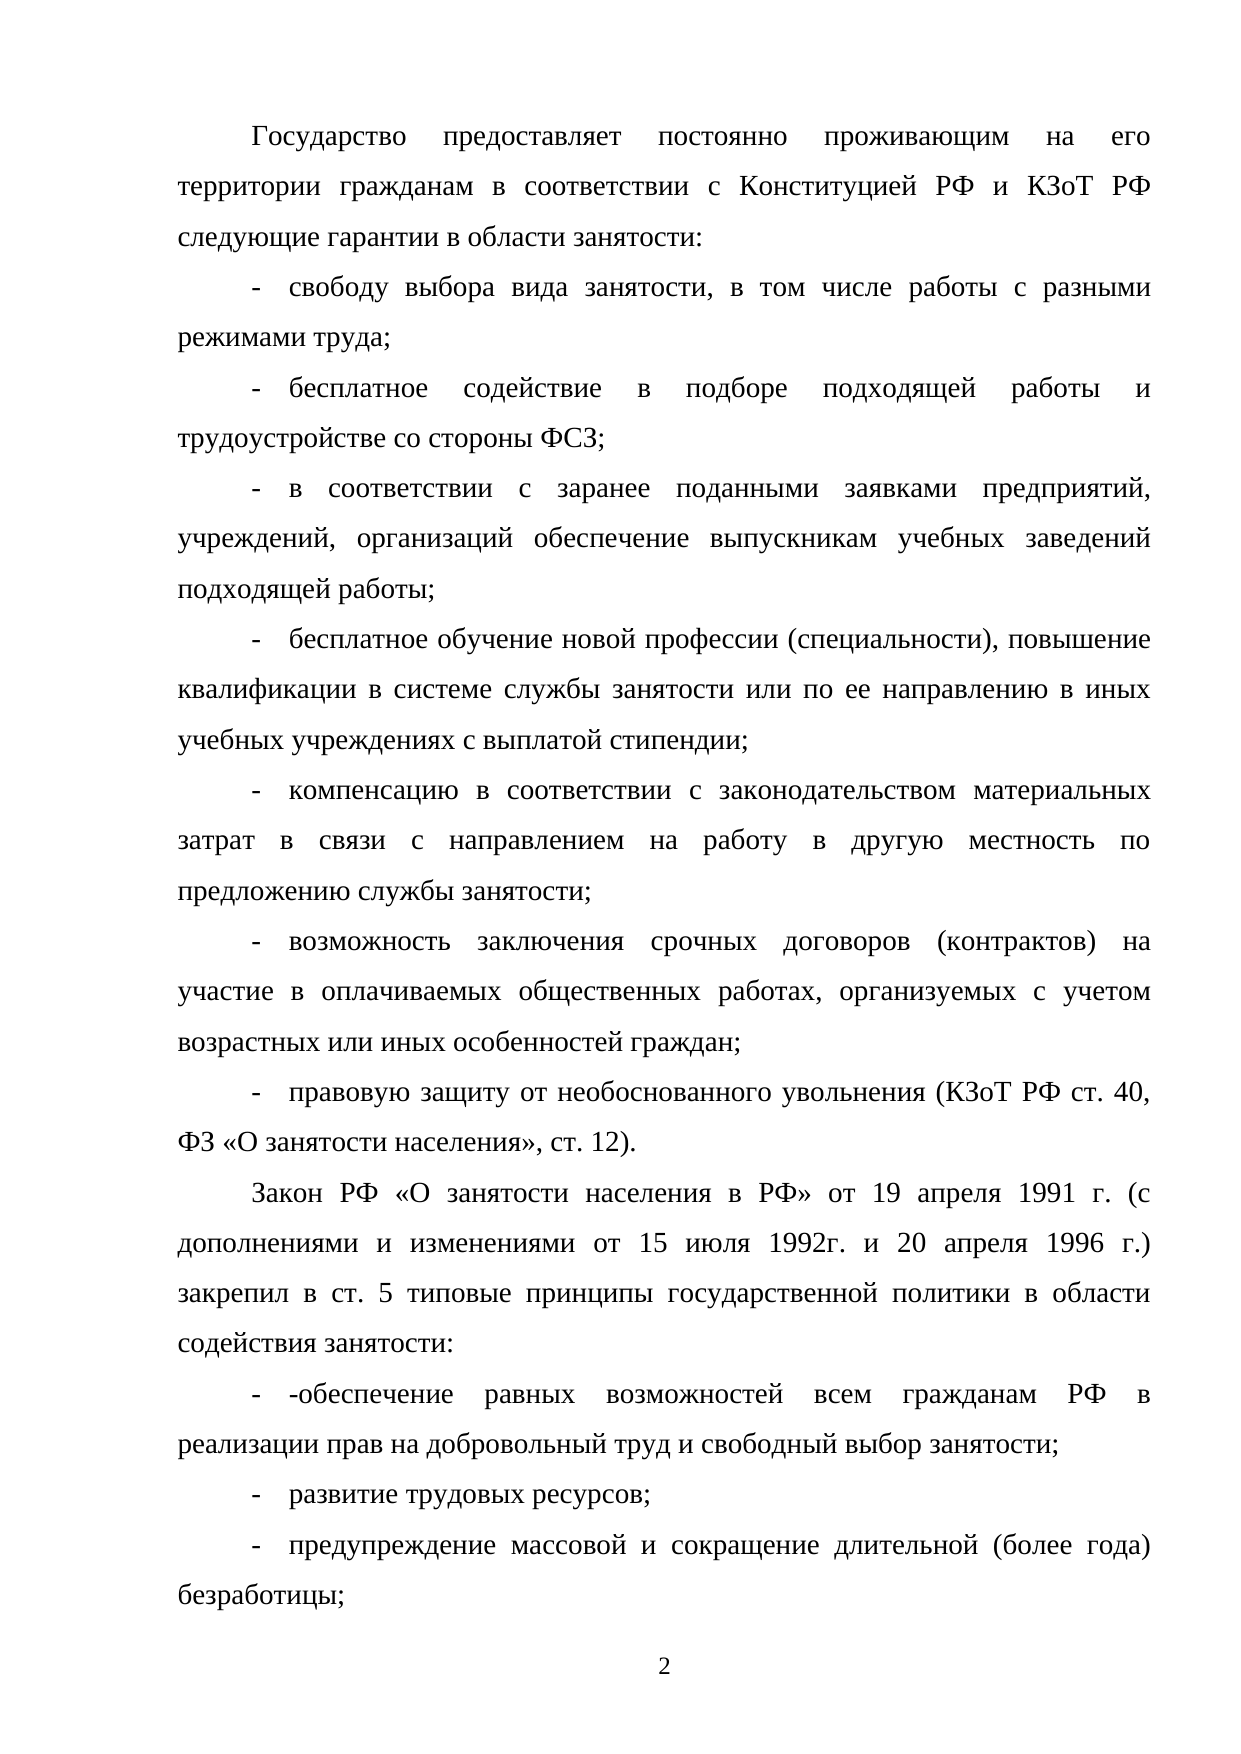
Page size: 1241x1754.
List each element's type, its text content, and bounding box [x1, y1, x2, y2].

text Государство предоставляет постоянно проживающим на его территории гражданам в соответствии с Конституцией РФ и КЗоТ РФ следующие гарантии в области занятости: [177, 118, 1152, 252]
list компенсацию в соответствии с законодательством материальных затрат в связи с направлением на работу в другую местность по предложению службы занятости; [177, 772, 1152, 906]
text Закон РФ «О занятости населения в РФ» от 19 апреля . (с дополнениями и изменениями от 15 июля 1992г. и 20 апреля .) закрепил в ст. 5 типовые принципы государственной политики в области содействия занятости: [177, 1175, 1152, 1359]
list свободу выбора вида занятости, в том числе работы с разными режимами труда; [177, 269, 1152, 353]
list бесплатное содействие в подборе подходящей работы и трудоустройстве со стороны ФСЗ; [177, 370, 1152, 453]
list возможность заключения срочных договоров (контрактов) на участие в оплачиваемых общественных работах, организуемых с учетом возрастных или иных особенностей граждан; [177, 923, 1152, 1057]
list предупреждение массовой и сокращение длительной (более года) безработицы; [177, 1527, 1152, 1611]
list -обеспечение равных возможностей всем гражданам РФ в реализации прав на добровольный труд и свободный выбор занятости; [177, 1376, 1152, 1460]
list развитие трудовых ресурсов; [177, 1477, 1152, 1510]
list правовую защиту от необоснованного увольнения (КЗоТ РФ ст. 40, ФЗ «О занятости населения», ст. 12). [177, 1074, 1152, 1158]
list бесплатное обучение новой профессии (специальности), повышение квалификации в системе службы занятости или по ее направлению в иных учебных учреждениях с выплатой стипендии; [177, 621, 1152, 755]
list в соответствии с заранее поданными заявками предприятий, учреждений, организаций обеспечение выпускникам учебных заведений подходящей работы; [177, 470, 1152, 604]
